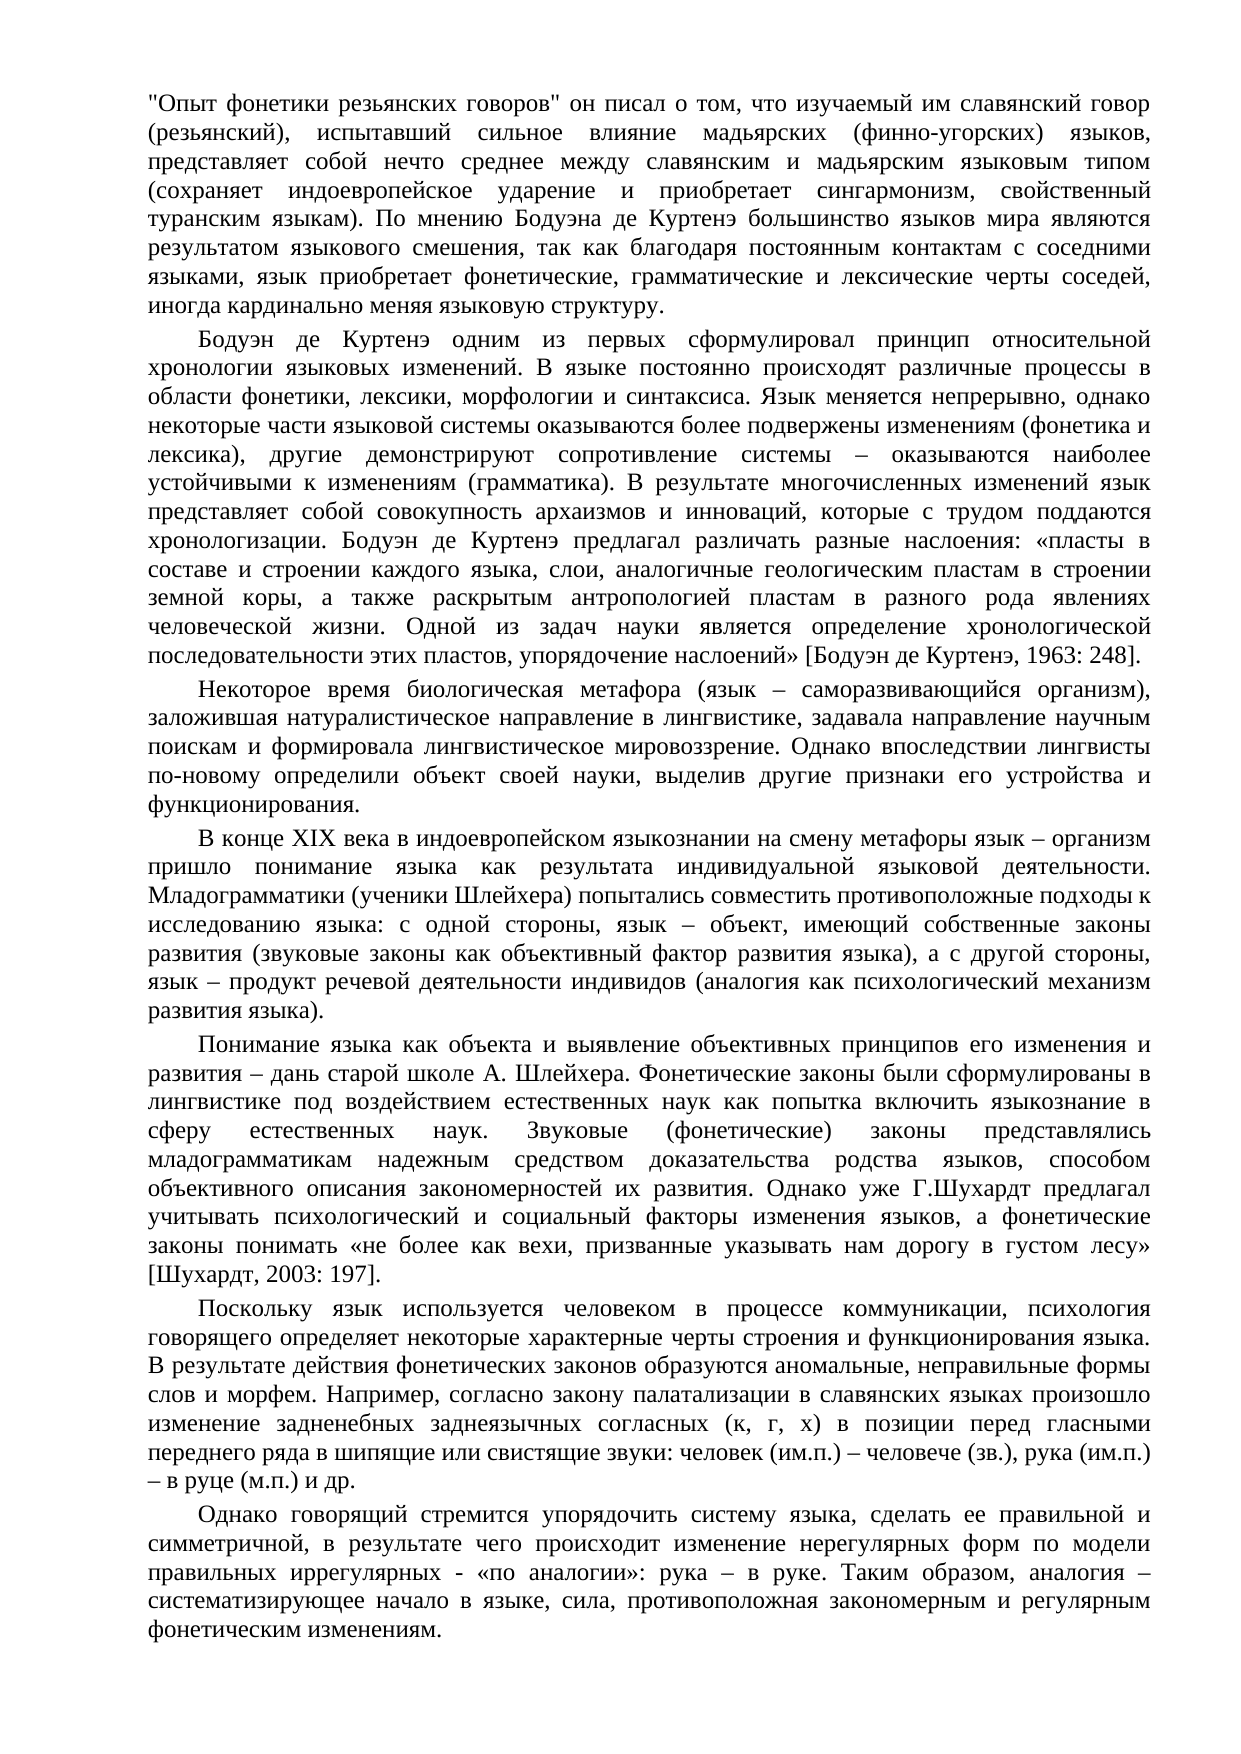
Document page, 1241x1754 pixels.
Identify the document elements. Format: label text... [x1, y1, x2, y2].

text Бодуэн де Куртенэ одним из первых сформулировал принцип относительной хронологии языковых изменений. В языке постоянно происходят различные процессы в области фонетики, лексики, морфологии и синтаксиса. Язык меняется непрерывно, однако некоторые части языковой системы оказываются более подвержены изменениям (фонетика и лексика), другие демонстрируют сопротивление системы – оказываются наиболее устойчивыми к изменениям (грамматика). В результате многочисленных изменений язык представляет собой совокупность архаизмов и инноваций, которые с трудом поддаются хронологизации. Бодуэн де Куртенэ предлагал различать разные наслоения: «пласты в составе и строении каждого языка, слои, аналогичные геологическим пластам в строении земной коры, а также раскрытым антропологией пластам в разного рода явлениях человеческой жизни. Одной из задач науки является определение хронологической последовательности этих пластов, упорядочение наслоений» [Бодуэн де Куртенэ, 1963: 248]. [148, 324, 1152, 669]
text Однако говорящий стремится упорядочить систему языка, сделать ее правильной и симметричной, в результате чего происходит изменение нерегулярных форм по модели правильных иррегулярных - «по аналогии»: рука – в руке. Таким образом, аналогия – систематизирующее начало в языке, сила, противоположная закономерным и регулярным фонетическим изменениям. [148, 1499, 1152, 1643]
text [148, 88, 1152, 318]
text Некоторое время биологическая метафора (язык – саморазвивающийся организм), заложившая натуралистическое направление в лингвистике, задавала направление научным поискам и формировала лингвистическое мировоззрение. Однако впоследствии лингвисты по-новому определили объект своей науки, выделив другие признаки его устройства и функционирования. [148, 674, 1152, 817]
text Понимание языка как объекта и выявление объективных принципов его изменения и развития – дань старой школе А. Шлейхера. Фонетические законы были сформулированы в лингвистике под воздействием естественных наук как попытка включить языкознание в сферу естественных наук. Звуковые (фонетические) законы представлялись младограмматикам надежным средством доказательства родства языков, способом объективного описания закономерностей их развития. Однако уже Г.Шухардт предлагал учитывать психологический и социальный факторы изменения языков, а фонетические законы понимать «не более как вехи, призванные указывать нам дорогу в густом лесу» [Шухардт, 2003: 197]. [148, 1029, 1152, 1288]
text Поскольку язык используется человеком в процессе коммуникации, психология говорящего определяет некоторые характерные черты строения и функционирования языка. В результате действия фонетических законов образуются аномальные, неправильные формы слов и морфем. Например, согласно закону палатализации в славянских языках произошло изменение задненебных заднеязычных согласных (к, г, х) в позиции перед гласными переднего ряда в шипящие или свистящие звуки: человек (им.п.) – человече (зв.), рука (им.п.) – в руце (м.п.) и др. [148, 1293, 1152, 1494]
text В конце XIX века в индоевропейском языкознании на смену метафоры язык – организм пришло понимание языка как результата индивидуальной языковой деятельности. Младограмматики (ученики Шлейхера) попытались совместить противоположные подходы к исследованию языка: с одной стороны, язык – объект, имеющий собственные законы развития (звуковые законы как объективный фактор развития языка), а с другой стороны, язык – продукт речевой деятельности индивидов (аналогия как психологический механизм развития языка). [148, 823, 1152, 1024]
